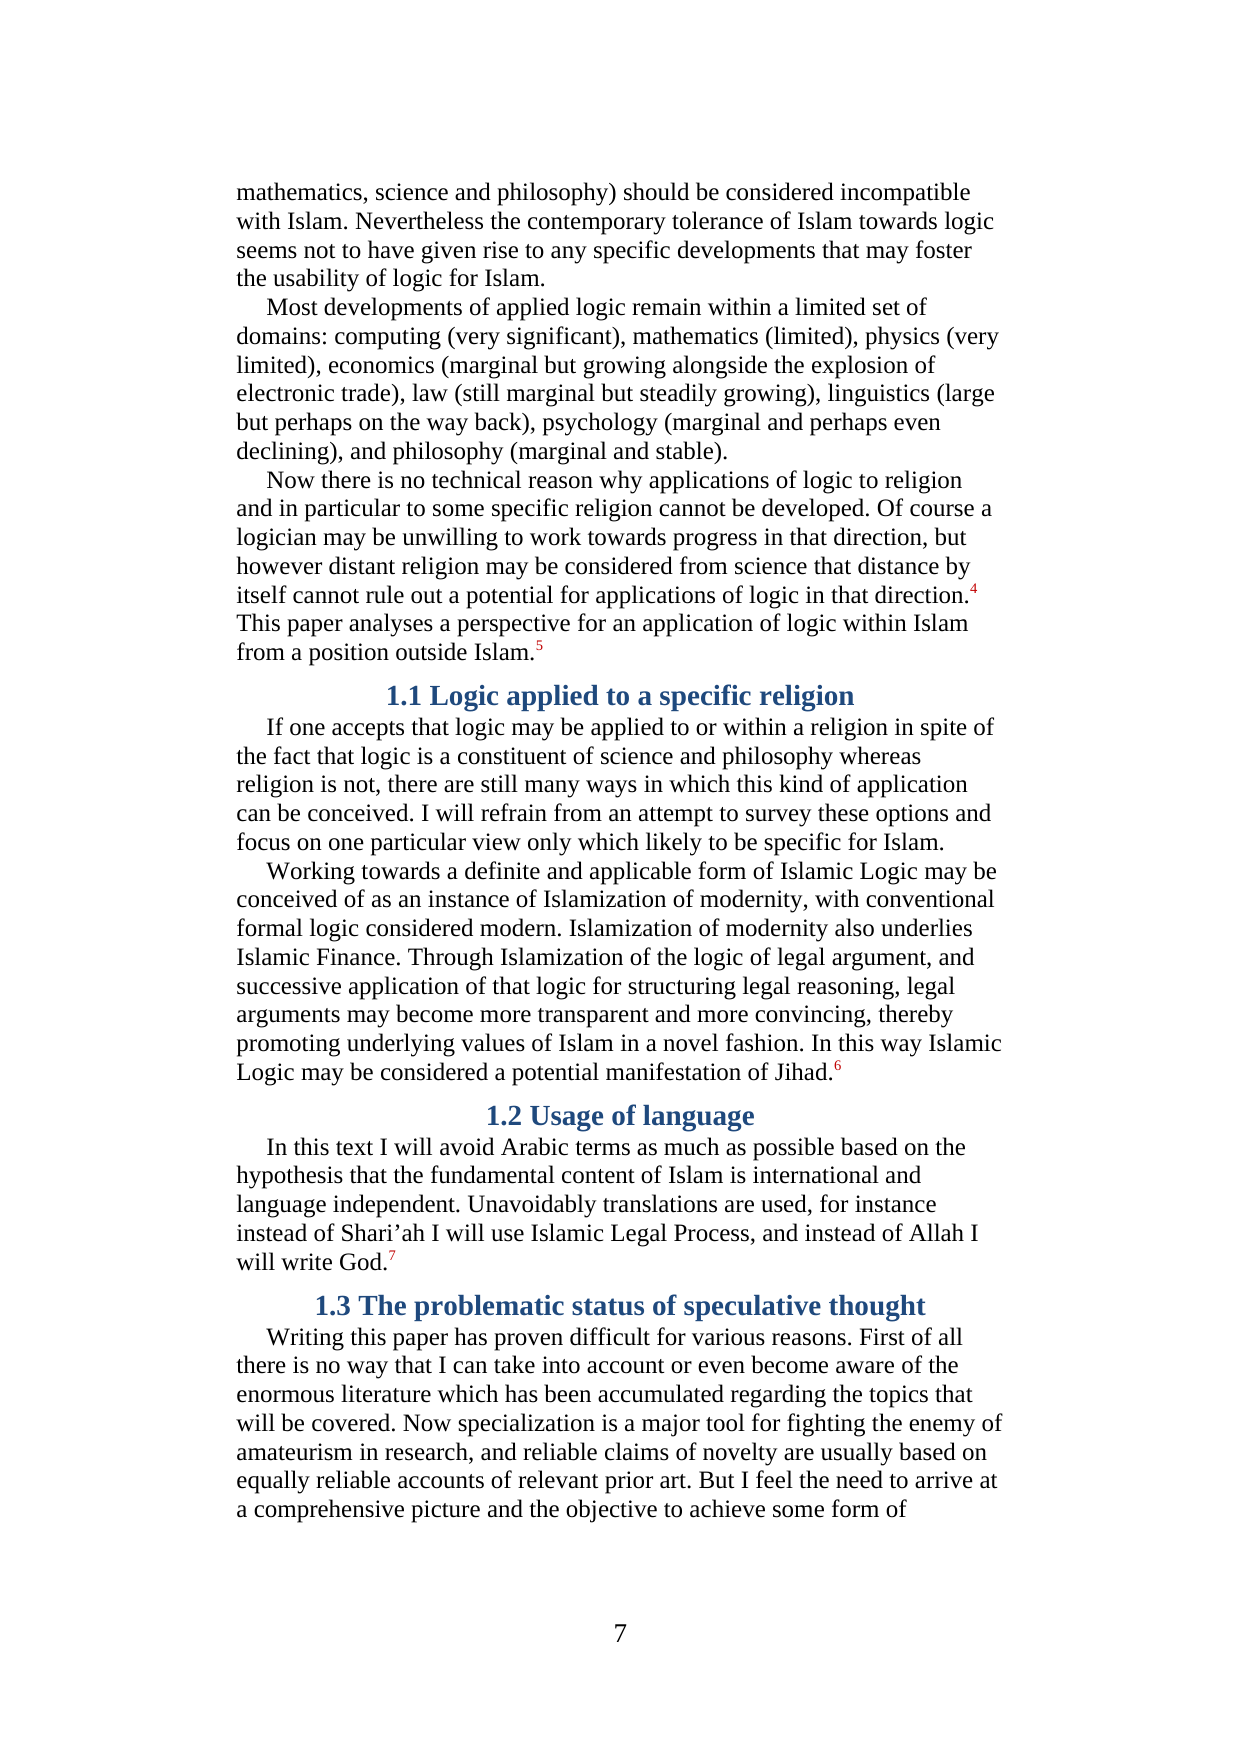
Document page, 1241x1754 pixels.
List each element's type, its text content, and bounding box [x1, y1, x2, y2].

text In this text I will avoid Arabic terms as much as possible based on the hypothesis that the fundamental content of Islam is international and language independent. Unavoidably translations are used, for instance instead of Shari’ah I will use Islamic Legal Process, and instead of Allah I will write God.7 [236, 1132, 1004, 1276]
text Most developments of applied logic remain within a limited set of domains: computing (very significant), mathematics (limited), physics (very limited), economics (marginal but growing alongside the explosion of electronic trade), law (still marginal but steadily growing), linguistics (large but perhaps on the way back), psychology (marginal and perhaps even declining), and philosophy (marginal and stable). [236, 292, 1004, 465]
text If one accepts that logic may be applied to or within a religion in spite of the fact that logic is a constituent of science and philosophy whereas religion is not, there are still many ways in which this kind of application can be conceived. I will refrain from an attempt to survey these options and focus on one particular view only which likely to be specific for Islam. [236, 712, 1004, 856]
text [236, 177, 1004, 292]
subtitle 1.3 The problematic status of speculative thought [236, 1288, 1004, 1322]
text Working towards a definite and applicable form of Islamic Logic may be conceived of as an instance of Islamization of modernity, with conventional formal logic considered modern. Islamization of modernity also underlies Islamic Finance. Through Islamization of the logic of legal argument, and successive application of that logic for structuring legal reasoning, legal arguments may become more transparent and more convincing, thereby promoting underlying values of Islam in a novel fashion. In this way Islamic Logic may be considered a potential manifestation of Jihad.6 [236, 856, 1004, 1086]
subtitle 1.2 Usage of language [236, 1098, 1004, 1132]
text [236, 1322, 1004, 1523]
text Now there is no technical reason why applications of logic to religion and in particular to some specific religion cannot be developed. Of course a logician may be unwilling to work towards progress in that direction, but however distant religion may be considered from science that distance by itself cannot rule out a potential for applications of logic in that direction.4 This paper analyses a perspective for an application of logic within Islam from a position outside Islam.5 [236, 465, 1004, 666]
subtitle 1.1 Logic applied to a specific religion [236, 678, 1004, 712]
